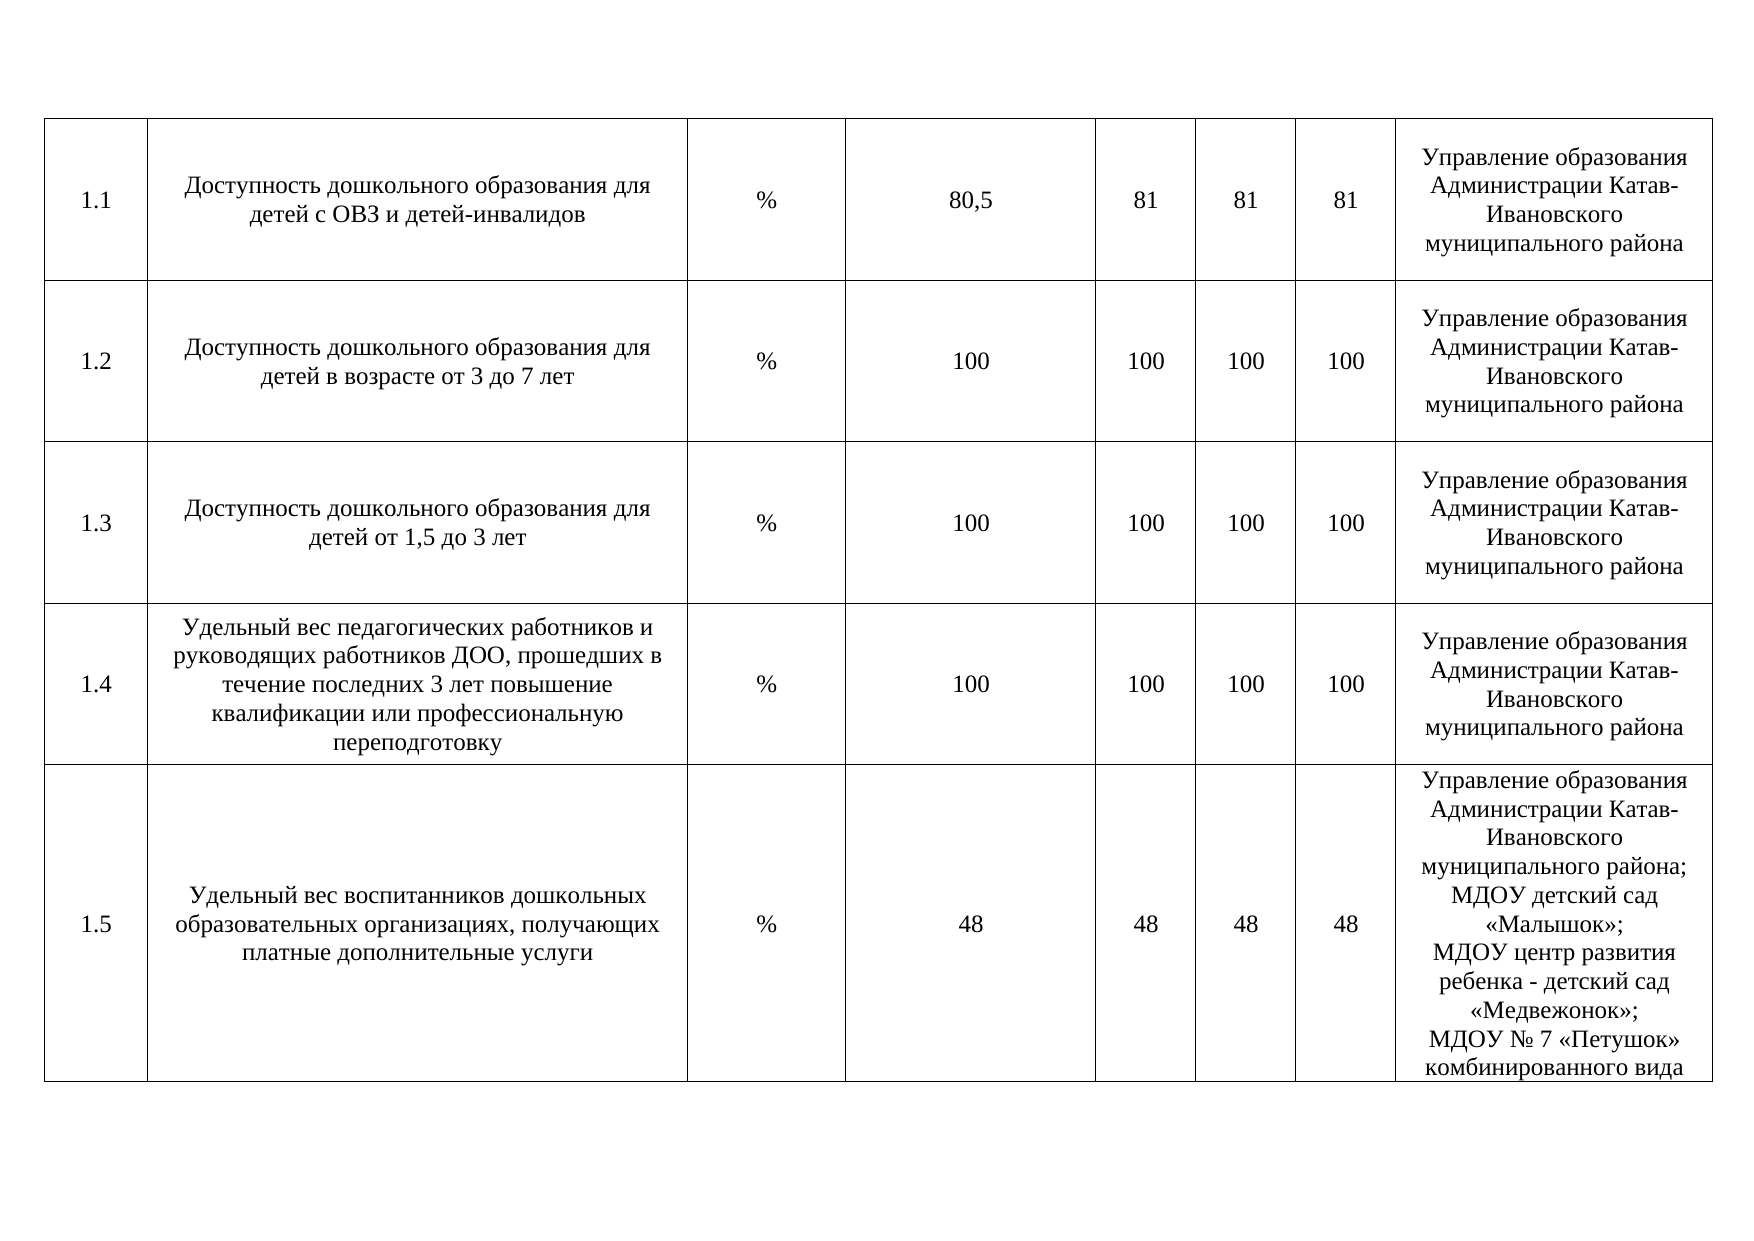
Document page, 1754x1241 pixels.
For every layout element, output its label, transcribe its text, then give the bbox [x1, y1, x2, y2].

table_cell 81 [1296, 119, 1395, 279]
table_cell 100 [1196, 281, 1295, 441]
table_cell 100 [846, 604, 1095, 764]
table_cell 100 [846, 281, 1095, 441]
table_cell Доступность дошкольного образования для детей с ОВЗ и детей-инвалидов [148, 119, 687, 279]
table_cell Доступность дошкольного образования для детей от 1,5 до 3 лет [148, 442, 687, 602]
table_cell Доступность дошкольного образования для детей в возрасте от 3 до 7 лет [148, 281, 687, 441]
table_cell Удельный вес воспитанников дошкольных образовательных организациях, получающих платные дополнительные услуги [148, 765, 687, 1081]
table_cell 48 [1096, 765, 1195, 1081]
table_cell 100 [1296, 442, 1395, 602]
table_cell Управление образования Администрации Катав-Ивановского муниципального района [1396, 281, 1712, 441]
table_cell % [688, 281, 845, 441]
table_cell 1.2 [45, 281, 147, 441]
table_cell % [688, 442, 845, 602]
table_cell 1.5 [45, 765, 147, 1081]
table_cell Удельный вес педагогических работников и руководящих работников ДОО, прошедших в течение последних 3 лет повышение квалификации или профессиональную переподготовку [148, 604, 687, 764]
table_cell 100 [1296, 281, 1395, 441]
table_cell 1.3 [45, 442, 147, 602]
table_cell 48 [846, 765, 1095, 1081]
table_cell 48 [1296, 765, 1395, 1081]
table_cell 100 [1196, 442, 1295, 602]
table_cell % [688, 119, 845, 279]
table_cell 48 [1196, 765, 1295, 1081]
table_cell 100 [1296, 604, 1395, 764]
table_cell Управление образования Администрации Катав-Ивановского муниципального района [1396, 604, 1712, 764]
table_cell Управление образования Администрации Катав-Ивановского муниципального района [1396, 442, 1712, 602]
table_cell 80,5 [846, 119, 1095, 279]
table_cell 81 [1196, 119, 1295, 279]
table_cell 81 [1096, 119, 1195, 279]
table_cell 100 [1096, 442, 1195, 602]
table_cell 100 [846, 442, 1095, 602]
table_cell 100 [1096, 604, 1195, 764]
table_cell Управление образования Администрации Катав-Ивановского муниципального района [1396, 119, 1712, 279]
table_cell 1.4 [45, 604, 147, 764]
table_cell 1.1 [45, 119, 147, 279]
table_cell % [688, 765, 845, 1081]
table_cell % [688, 604, 845, 764]
table_cell Управление образования Администрации Катав-Ивановского муниципального района; МДОУ детский сад «Малышок»; МДОУ центр развития ребенка - детский сад «Медвежонок»; МДОУ № 7 «Петушок» комбинированного вида [1396, 765, 1712, 1081]
table_cell 100 [1196, 604, 1295, 764]
table_cell 100 [1096, 281, 1195, 441]
